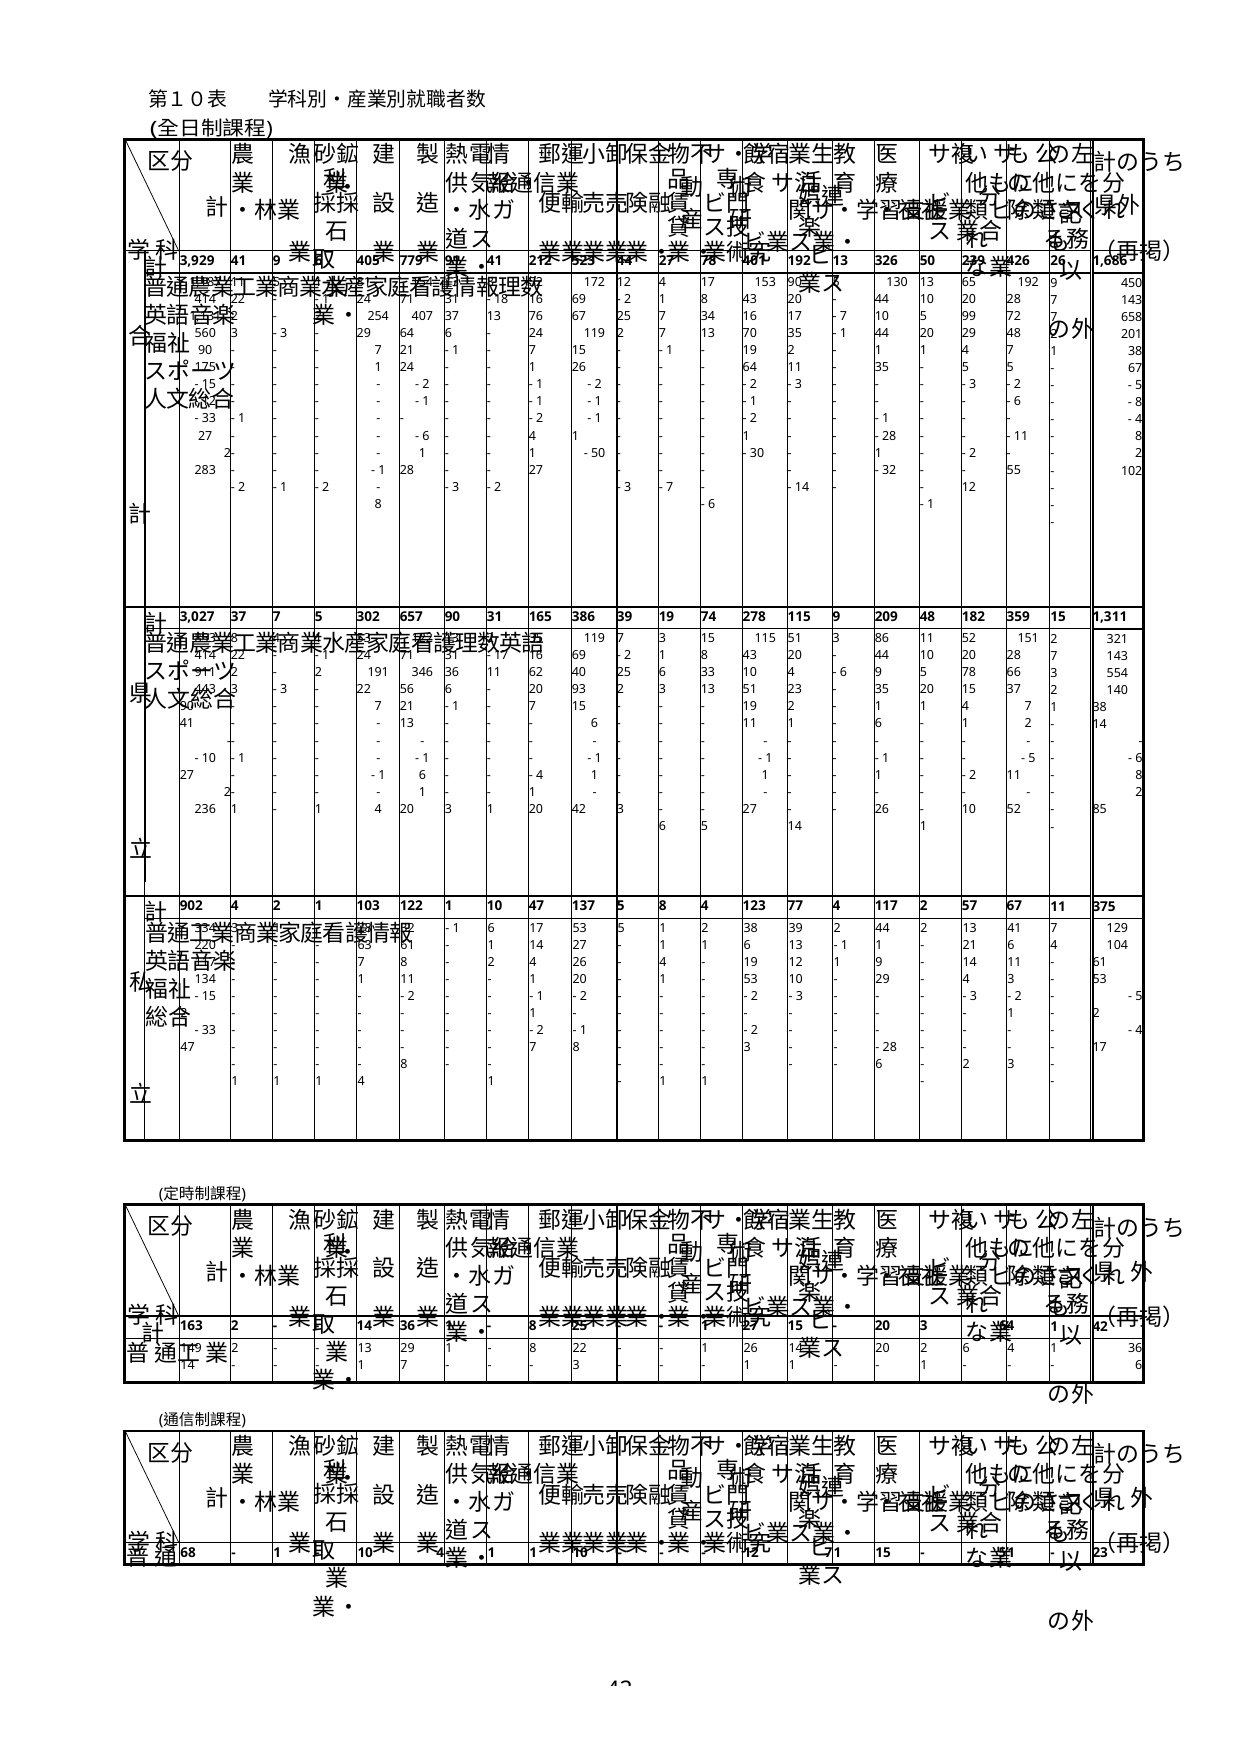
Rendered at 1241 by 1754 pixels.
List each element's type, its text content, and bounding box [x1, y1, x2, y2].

list (全日制課程) [149, 114, 1240, 141]
text 第１０表 学科別・産業別就職者数 [148, 86, 1240, 112]
list (通信制課程) [158, 1409, 1240, 1430]
list (定時制課程) [158, 1183, 1240, 1204]
